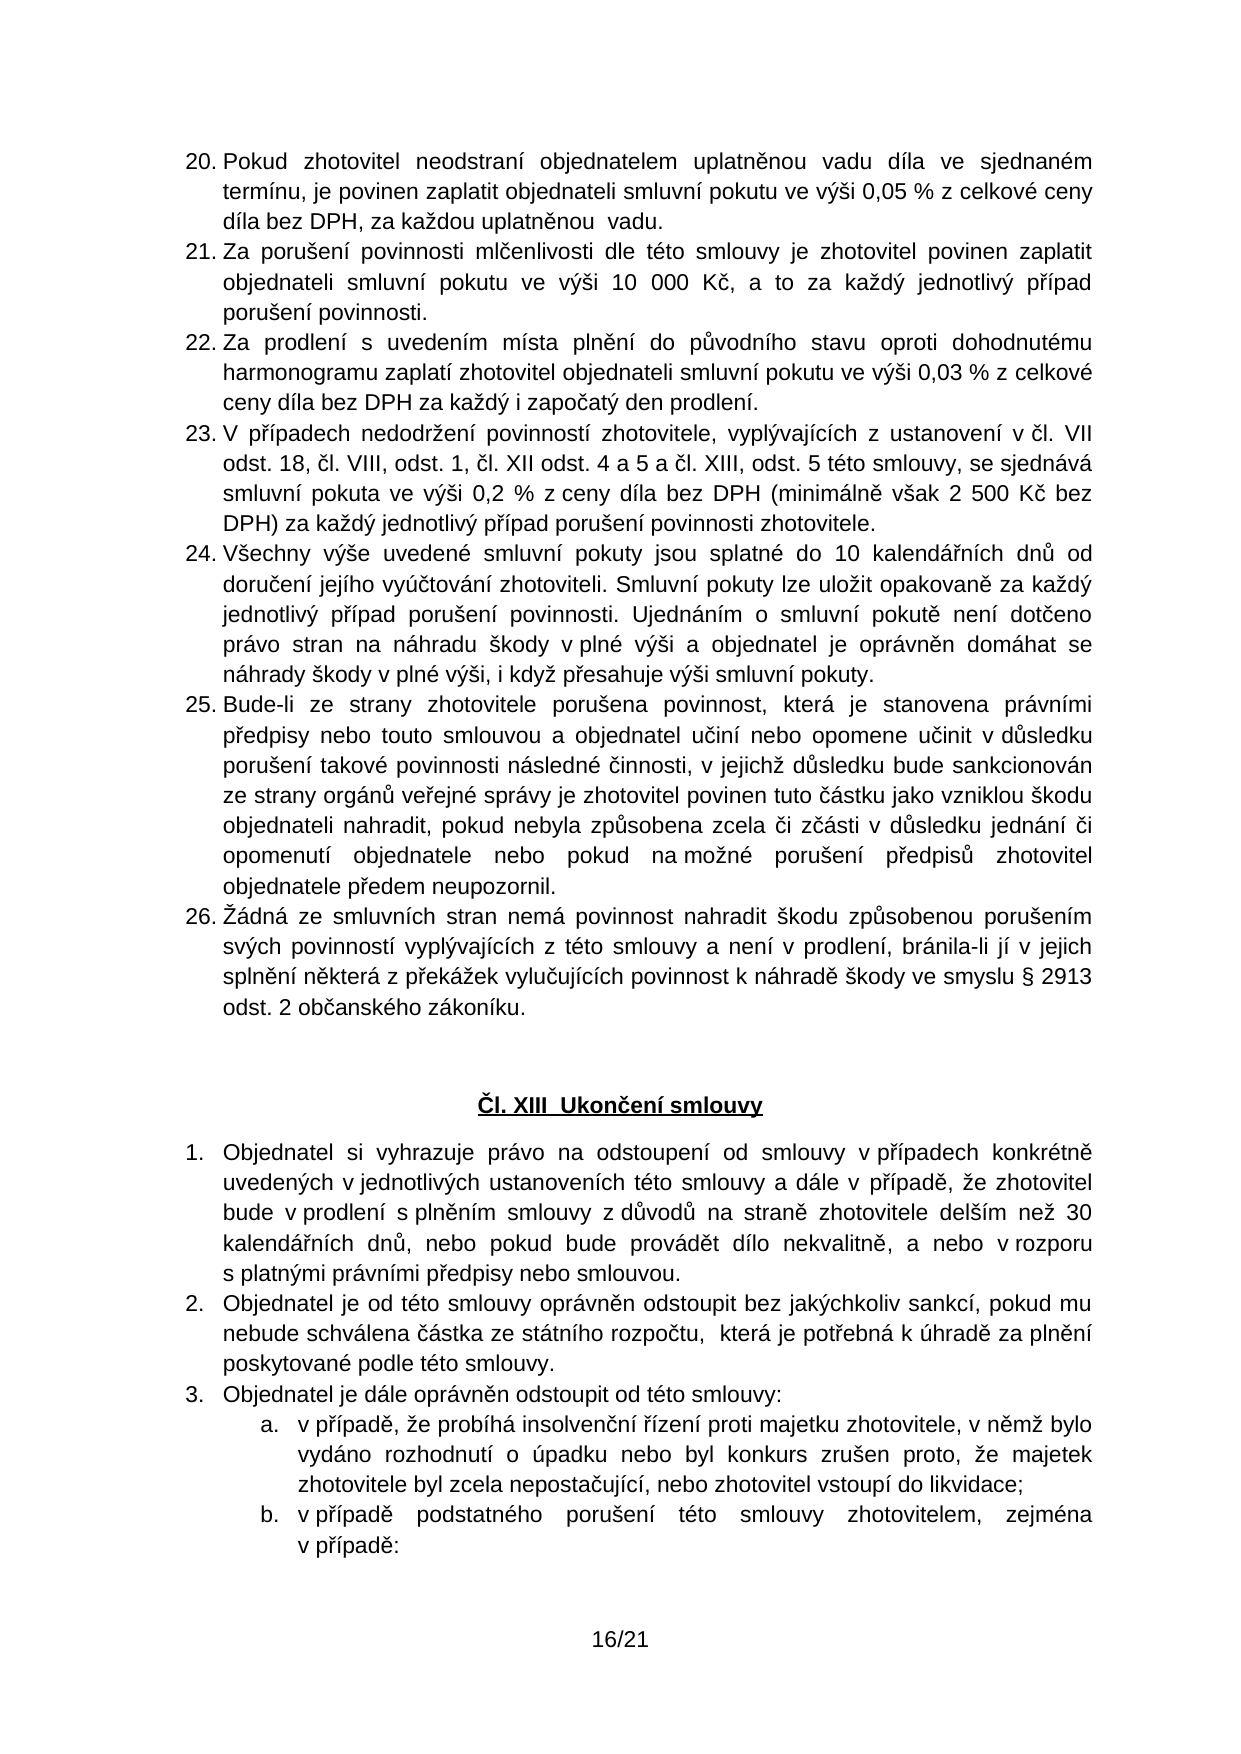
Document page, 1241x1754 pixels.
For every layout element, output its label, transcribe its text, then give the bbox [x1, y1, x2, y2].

list Za prodlení s uvedením místa plnění do původního stavu oproti dohodnutému harmonogramu zaplatí zhotovitel objednateli smluvní pokutu ve výši 0,03 % z celkové ceny díla bez DPH za každý i započatý den prodlení. [185, 329, 1093, 416]
list Za porušení povinnosti mlčenlivosti dle této smlouvy je zhotovitel povinen zaplatit objednateli smluvní pokutu ve výši 10 000 Kč, a to za každý jednotlivý případ porušení povinnosti. [185, 238, 1093, 325]
list v případě podstatného porušení této smlouvy zhotovitelem, zejména v případě: [260, 1501, 1093, 1558]
list Pokud zhotovitel neodstraní objednatelem uplatněnou vadu díla ve sjednaném termínu, je povinen zaplatit objednateli smluvní pokutu ve výši 0,05 % z celkové ceny díla bez DPH, za každou uplatněnou vadu. [185, 148, 1093, 234]
list Žádná ze smluvních stran nemá povinnost nahradit škodu způsobenou porušením svých povinností vyplývajících z této smlouvy a není v prodlení, bránila-li jí v jejich splnění některá z překážek vylučujících povinnost k náhradě škody ve smyslu § 2913 odst. 2 občanského zákoníku. [185, 903, 1093, 1020]
list V případech nedodržení povinností zhotovitele, vyplývajících z ustanovení v čl. VII odst. 18, čl. VIII, odst. 1, čl. XII odst. 4 a 5 a čl. XIII, odst. 5 této smlouvy, se sjednává smluvní pokuta ve výši 0,2 % z ceny díla bez DPH (minimálně však 2 500 Kč bez DPH) za každý jednotlivý případ porušení povinnosti zhotovitele. [185, 419, 1093, 536]
list Bude-li ze strany zhotovitele porušena povinnost, která je stanovena právními předpisy nebo touto smlouvou a objednatel učiní nebo opomene učinit v důsledku porušení takové povinnosti následné činnosti, v jejichž důsledku bude sankcionován ze strany orgánů veřejné správy je zhotovitel povinen tuto částku jako vzniklou škodu objednateli nahradit, pokud nebyla způsobena zcela či zčásti v důsledku jednání či opomenutí objednatele nebo pokud na možné porušení předpisů zhotovitel objednatele předem neupozornil. [185, 691, 1093, 899]
text Čl. XIII Ukončení smlouvy [148, 1092, 1093, 1118]
list v případě, že probíhá insolvenční řízení proti majetku zhotovitele, v němž bylo vydáno rozhodnutí o úpadku nebo byl konkurs zrušen proto, že majetek zhotovitele byl zcela nepostačující, nebo zhotovitel vstoupí do likvidace; [260, 1411, 1093, 1497]
list Objednatel je dále oprávněn odstoupit od této smlouvy: [185, 1381, 1093, 1407]
list Objednatel si vyhrazuje právo na odstoupení od smlouvy v případech konkrétně uvedených v jednotlivých ustanoveních této smlouvy a dále v případě, že zhotovitel bude v prodlení s plněním smlouvy z důvodů na straně zhotovitele delším než 30 kalendářních dnů, nebo pokud bude provádět dílo nekvalitně, a nebo v rozporu s platnými právními předpisy nebo smlouvou. [185, 1139, 1093, 1286]
list Objednatel je od této smlouvy oprávněn odstoupit bez jakýchkoliv sankcí, pokud mu nebude schválena částka ze státního rozpočtu, která je potřebná k úhradě za plnění poskytované podle této smlouvy. [185, 1290, 1093, 1377]
list Všechny výše uvedené smluvní pokuty jsou splatné do 10 kalendářních dnů od doručení jejího vyúčtování zhotoviteli. Smluvní pokuty lze uložit opakovaně za každý jednotlivý případ porušení povinnosti. Ujednáním o smluvní pokutě není dotčeno právo stran na náhradu škody v plné výši a objednatel je oprávněn domáhat se náhrady škody v plné výši, i když přesahuje výši smluvní pokuty. [185, 540, 1093, 687]
